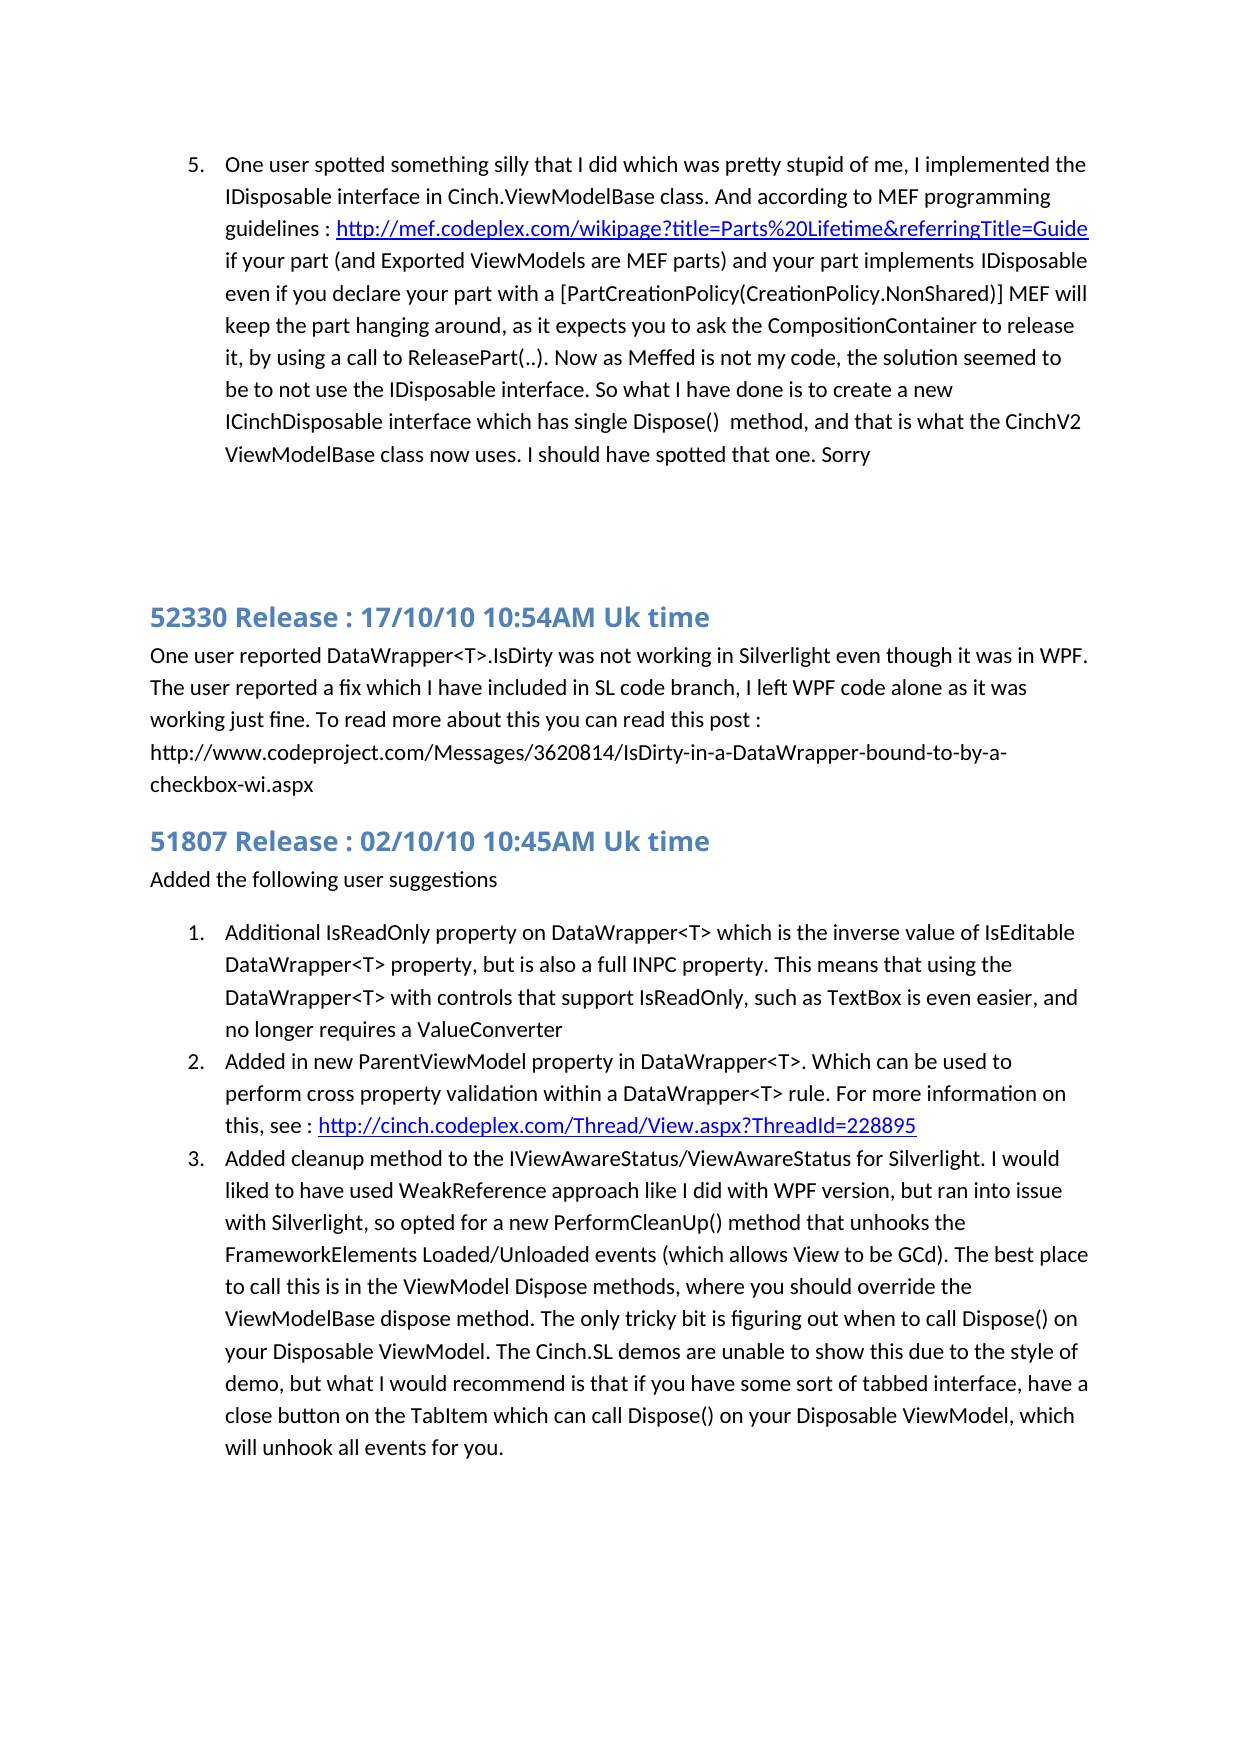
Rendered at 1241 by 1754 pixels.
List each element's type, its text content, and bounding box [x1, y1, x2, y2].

list Added in new ParentViewModel property in DataWrapper<T>. Which can be used to perform cross property validation within a DataWrapper<T> rule. For more information on this, see : http://cinch.codeplex.com/Thread/View.aspx?ThreadId=228895 [187, 1047, 1090, 1139]
text Added the following user suggestions [150, 865, 1090, 893]
list Additional IsReadOnly property on DataWrapper<T> which is the inverse value of IsEditable DataWrapper<T> property, but is also a full INPC property. This means that using the DataWrapper<T> with controls that support IsReadOnly, such as TextBox is even easier, and no longer requires a ValueConverter [187, 918, 1090, 1043]
list One user spotted something silly that I did which was pretty stupid of me, I implemented the IDisposable interface in Cinch.ViewModelBase class. And according to MEF programming guidelines : http://mef.codeplex.com/wikipage?title=Parts%20Lifetime&referringTitle=Guide if your part (and Exported ViewModels are MEF parts) and your part implements IDisposable even if you declare your part with a [PartCreationPolicy(CreationPolicy.NonShared)] MEF will keep the part hanging around, as it expects you to ask the CompositionContainer to release it, by using a call to ReleasePart(..). Now as Meffed is not my code, the solution seemed to be to not use the IDisposable interface. So what I have done is to create a new ICinchDisposable interface which has single Dispose() method, and that is what the CinchV2 ViewModelBase class now uses. I should have spotted that one. Sorry [187, 150, 1090, 468]
subtitle 51807 Release : 02/10/10 10:45AM Uk time [150, 823, 1090, 860]
text One user reported DataWrapper<T>.IsDirty was not working in Silverlight even though it was in WPF. The user reported a fix which I have included in SL code branch, I left WPF code alone as it was working just fine. To read more about this you can read this post : http://www.codeproject.com/Messages/3620814/IsDirty-in-a-DataWrapper-bound-to-by-a-checkbox-wi.aspx [150, 641, 1090, 798]
list Added cleanup method to the IViewAwareStatus/ViewAwareStatus for Silverlight. I would liked to have used WeakReference approach like I did with WPF version, but ran into issue with Silverlight, so opted for a new PerformCleanUp() method that unhooks the FrameworkElements Loaded/Unloaded events (which allows View to be GCd). The best place to call this is in the ViewModel Dispose methods, where you should override the ViewModelBase dispose method. The only tricky bit is figuring out when to call Dispose() on your Disposable ViewModel. The Cinch.SL demos are unable to show this due to the style of demo, but what I would recommend is that if you have some sort of tabbed interface, have a close button on the TabItem which can call Dispose() on your Disposable ViewModel, which will unhook all events for you. [187, 1144, 1090, 1461]
subtitle 52330 Release : 17/10/10 10:54AM Uk time [150, 599, 1090, 636]
